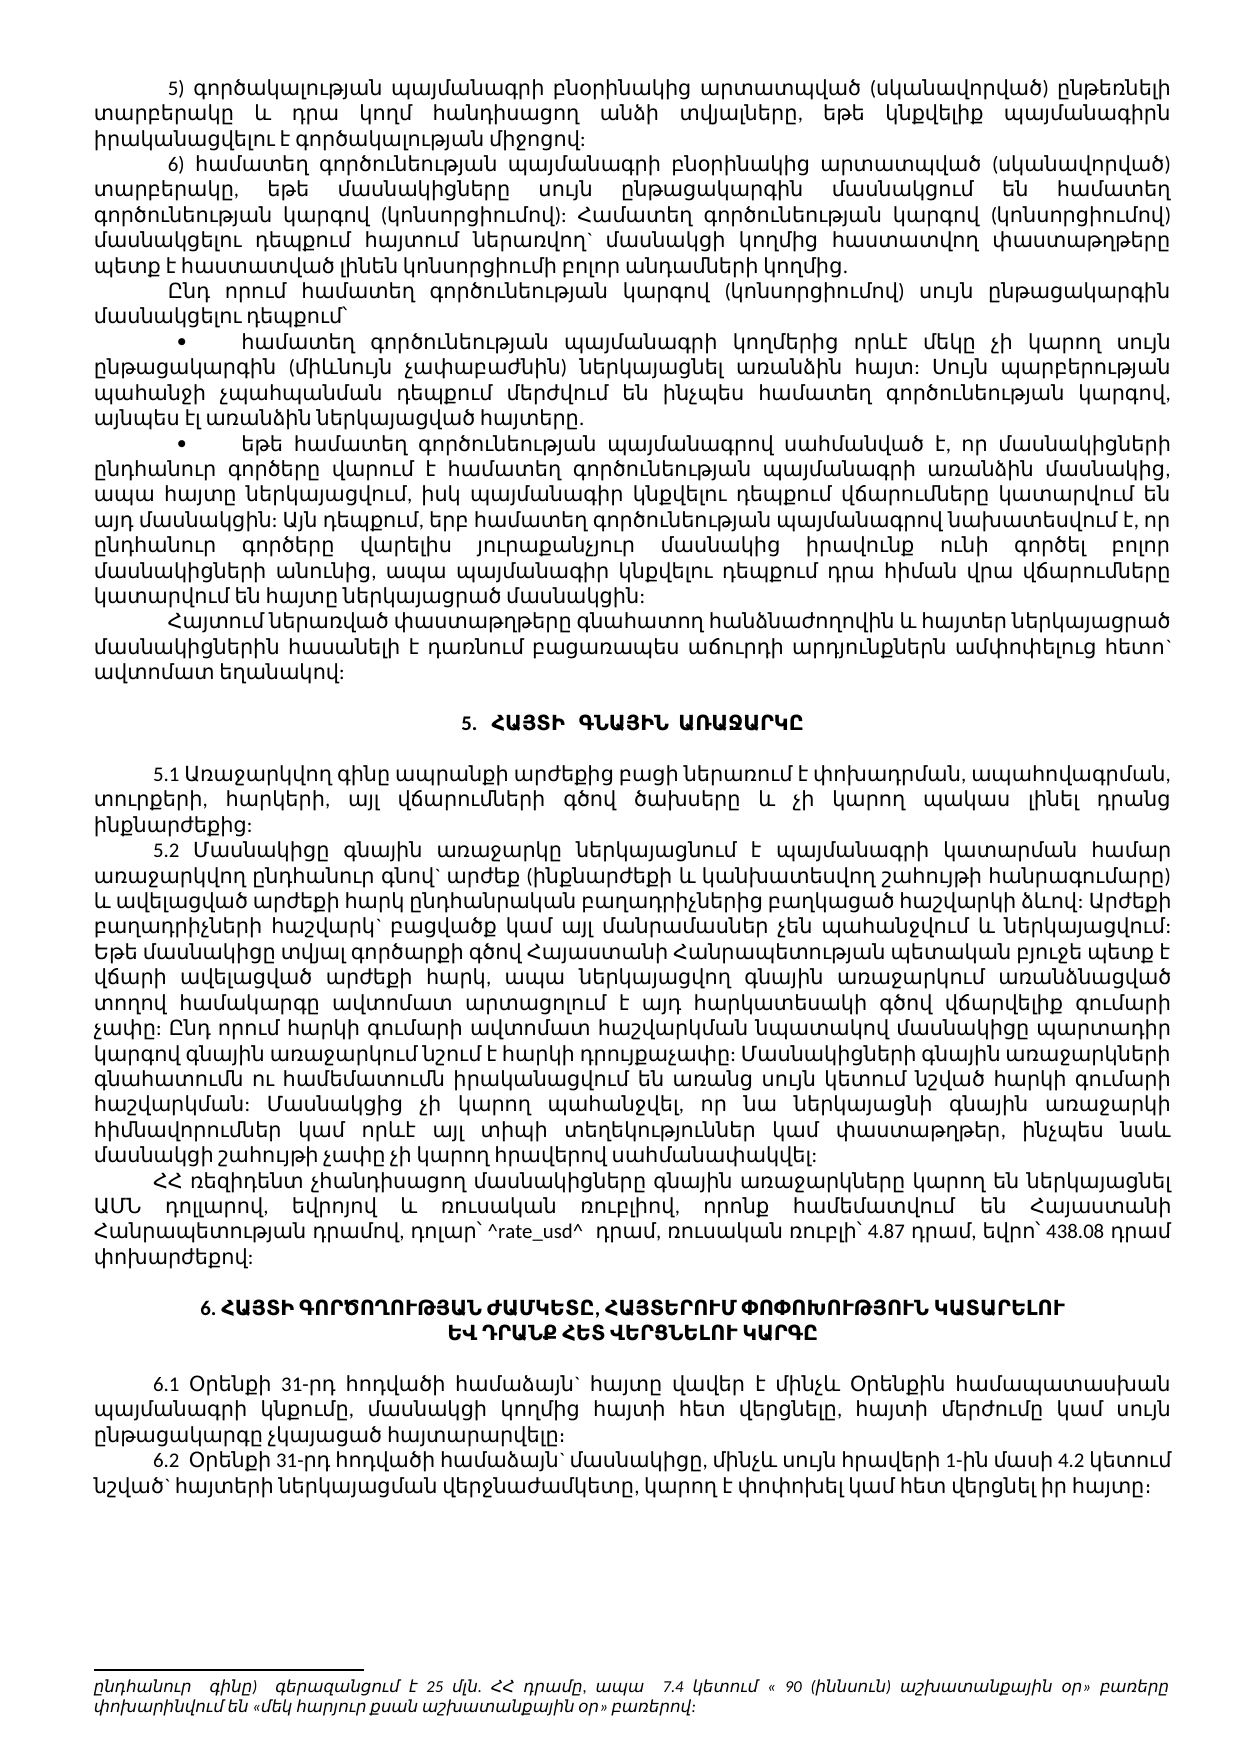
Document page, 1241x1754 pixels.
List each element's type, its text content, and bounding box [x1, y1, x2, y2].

list համատեղ գործունեության պայմանագրի կողմերից որևէ մեկը չի կարող սույն ընթացակարգին (միևնույն չափաբաժնին) ներկայացնել առանձին հայտ: Սույն պարբերության պահանջի չպահպանման դեպքում մերժվում են ինչպես համատեղ գործունեության կարգով, այնպես էլ առանձին ներկայացված հայտերը. [94, 329, 1171, 431]
text 6.2 Օրենքի 31-րդ հոդվածի համաձայն` մասնակիցը, մինչև սույն հրավերի 1-ին մասի 4.2 կետում նշված` հայտերի ներկայացման վերջնաժամկետը, կարող է փոփոխել կամ հետ վերցնել իր հայտը։ [94, 1447, 1171, 1498]
text 6.1 Օրենքի 31-րդ հոդվածի համաձայն` հայտը վավեր է մինչև Օրենքին համապատասխան պայմանագրի կնքումը, մասնակցի կողմից հայտի հետ վերցնելը, հայտի մերժումը կամ սույն ընթացակարգը չկայացած հայտարարվելը։ [94, 1371, 1171, 1447]
text 5.2 Մասնակիցը գնային առաջարկը ներկայացնում է պայմանագրի կատարման համար առաջարկվող ընդհանուր գնով` արժեք (ինքնարժեքի և կանխատեսվող շահույթի հանրագումարը) և ավելացված արժեքի հարկ ընդհանրական բաղադրիչներից բաղկացած հաշվարկի ձևով: Արժեքի բաղադրիչների հաշվարկ` բացվածք կամ այլ մանրամասներ չեն պահանջվում և ներկայացվում: Եթե մասնակիցը տվյալ գործարքի գծով Հայաստանի Հանրապետության պետական բյուջե պետք է վճարի ավելացված արժեքի հարկ, ապա ներկայացվող գնային առաջարկում առանձնացված տողով համակարգը ավտոմատ արտացոլում է այդ հարկատեսակի գծով վճարվելիք գումարի չափը: Ընդ որում հարկի գումարի ավտոմատ հաշվարկման նպատակով մասնակիցը պարտադիր կարգով գնային առաջարկում նշում է հարկի դրույքաչափը: Մասնակիցների գնային առաջարկների գնահատումն ու համեմատումն իրականացվում են առանց սույն կետում նշված հարկի գումարի հաշվարկման: Մասնակցից չի կարող պահանջվել, որ նա ներկայացնի գնային առաջարկի հիմնավորումներ կամ որևէ այլ տիպի տեղեկություններ կամ փաստաթղթեր, ինչպես նաև մասնակցի շահույթի չափը չի կարող հրավերով սահմանափակվել: [94, 837, 1171, 1168]
text ՀՀ ռեզիդենտ չհանդիսացող մասնակիցները գնային առաջարկները կարող են ներկայացնել ԱՄՆ դոլլարով, եվրոյով և ռուսական ռուբլիով, որոնք համեմատվում են Հայաստանի Հանրապետության դրամով, դոլար՝ ^rate_usd^ դրամ, ռուսական ռուբլի՝ 4.87 դրամ, եվրո՝ 438.08 դրամ փոխարժեքով: [94, 1168, 1171, 1269]
text Հայտում ներառված փաստաթղթերը գնահատող հանձնաժողովին և հայտեր ներկայացրած մասնակիցներին հասանելի է դառնում բացառապես աճուրդի արդյունքներն ամփոփելուց հետո` ավտոմատ եղանակով: [94, 609, 1171, 685]
list եթե համատեղ գործունեության պայմանագրով սահմանված է, որ մասնակիցների ընդհանուր գործերը վարում է համատեղ գործունեության պայմանագրի առանձին մասնակից, ապա հայտը ներկայացվում, իսկ պայմանագիր կնքվելու դեպքում վճարումները կատարվում են այդ մասնակցին: Այն դեպքում, երբ համատեղ գործունեության պայմանագրով նախատեսվում է, որ ընդհանուր գործերը վարելիս յուրաքանչյուր մասնակից իրավունք ունի գործել բոլոր մասնակիցների անունից, ապա պայմանագիր կնքվելու դեպքում դրա հիման վրա վճարումները կատարվում են հայտը ներկայացրած մասնակցին: [94, 431, 1171, 609]
text 5) գործակալության պայմանագրի բնօրինակից արտատպված (սկանավորված) ընթեռնելի տարբերակը և դրա կողմ հանդիսացող անձի տվյալները, եթե կնքվելիք պայմանագիրն իրականացվելու է գործակալության միջոցով: [94, 75, 1171, 151]
text Ընդ որում համատեղ գործունեության կարգով (կոնսորցիումով) սույն ընթացակարգին մասնակցելու դեպքում՝ [94, 278, 1171, 329]
text 5.1 Առաջարկվող գինը ապրանքի արժեքից բացի ներառում է փոխադրման, ապահովագրման, տուրքերի, հարկերի, այլ վճարումների գծով ծախսերը և չի կարող պակաս լինել դրանց ինքնարժեքից: [94, 761, 1171, 837]
text 5. ՀԱՅՏԻ ԳՆԱՅԻՆ ԱՌԱՋԱՐԿԸ [94, 710, 1171, 736]
text 6) համատեղ գործունեության պայմանագրի բնօրինակից արտատպված (սկանավորված) տարբերակը, եթե մասնակիցները սույն ընթացակարգին մասնակցում են համատեղ գործունեության կարգով (կոնսորցիումով): Համատեղ գործունեության կարգով (կոնսորցիումով) մասնակցելու դեպքում հայտում ներառվող` մասնակցի կողմից հաստատվող փաստաթղթերը պետք է հաստատված լինեն կոնսորցիումի բոլոր անդամների կողմից. [94, 151, 1171, 278]
text 6. ՀԱՅՏԻ ԳՈՐԾՈՂՈՒԹՅԱՆ ԺԱՄԿԵՏԸ, ՀԱՅՏԵՐՈՒՄ ՓՈՓՈԽՈՒԹՅՈՒՆ ԿԱՏԱՐԵԼՈՒ [94, 1295, 1171, 1320]
text ԵՎ ԴՐԱՆՔ ՀԵՏ ՎԵՐՑՆԵԼՈՒ ԿԱՐԳԸ [94, 1320, 1171, 1346]
